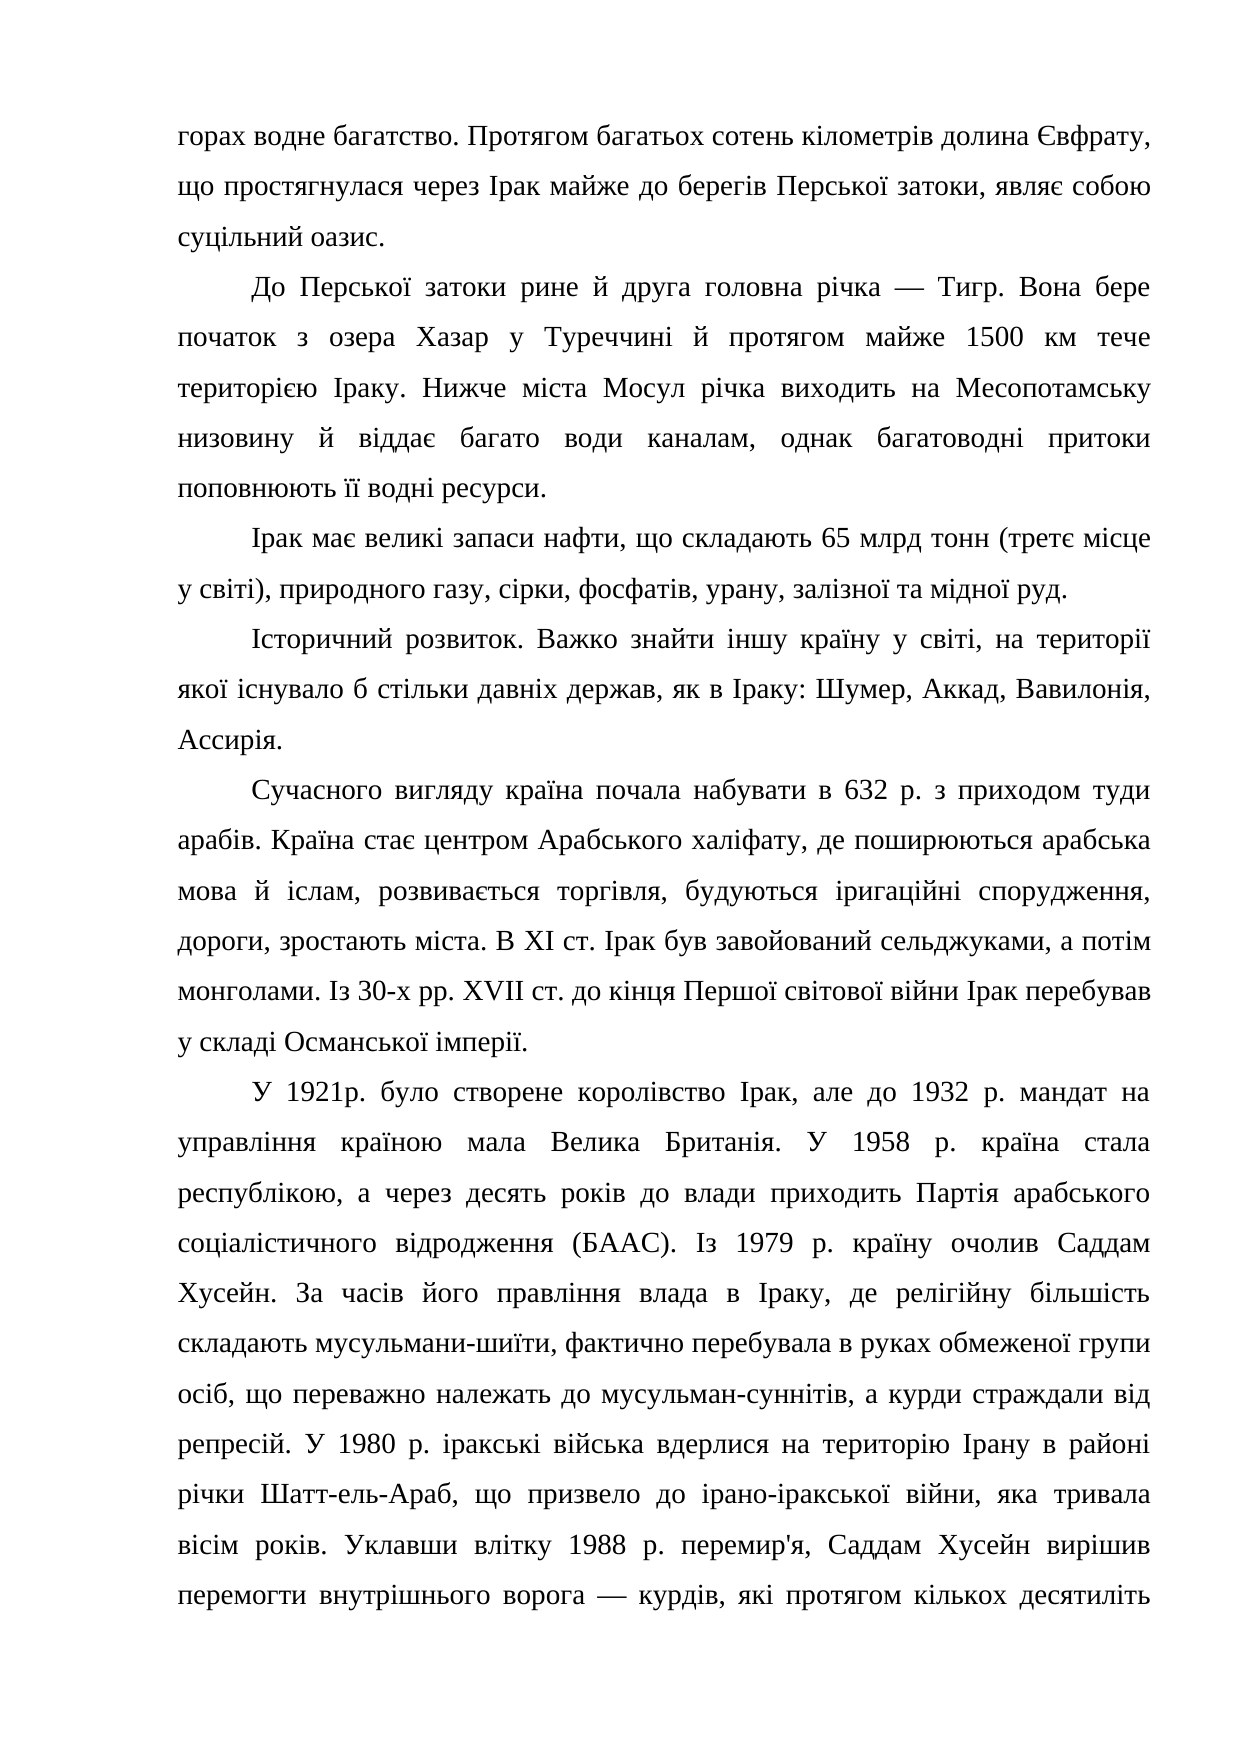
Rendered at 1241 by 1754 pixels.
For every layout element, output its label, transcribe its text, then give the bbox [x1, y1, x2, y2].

text Історичний розвиток. Важко знайти іншу країну у світі, на території якої існувало б стільки давніх держав, як в Іраку: Шумер, Аккад, Вавилонія, Ассирія. [177, 621, 1152, 755]
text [177, 1074, 1152, 1611]
text До Перської затоки рине й друга головна річка — Тигр. Вона бере початок з озера Хазар у Туреччині й протягом майже 1500 км тече територією Іраку. Нижче міста Мосул річка виходить на Месопотамську низовину й віддає багато води каналам, однак багатоводні притоки поповнюють її водні ресурси. [177, 269, 1152, 504]
text Ірак має великі запаси нафти, що складають 65 млрд тонн (третє місце у світі), природного газу, сірки, фосфатів, урану, залізної та мідної руд. [177, 521, 1152, 604]
text Сучасного вигляду країна почала набувати в 632 р. з приходом туди арабів. Країна стає центром Арабського халіфату, де поширюються арабська мова й іслам, розвивається торгівля, будуються іригаційні спорудження, дороги, зростають міста. В XI ст. Ірак був завойований сельджуками, а потім монголами. Із 30-х рр. XVII ст. до кінця Першої світової війни Ірак перебував у складі Османської імперії. [177, 772, 1152, 1057]
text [177, 118, 1152, 252]
